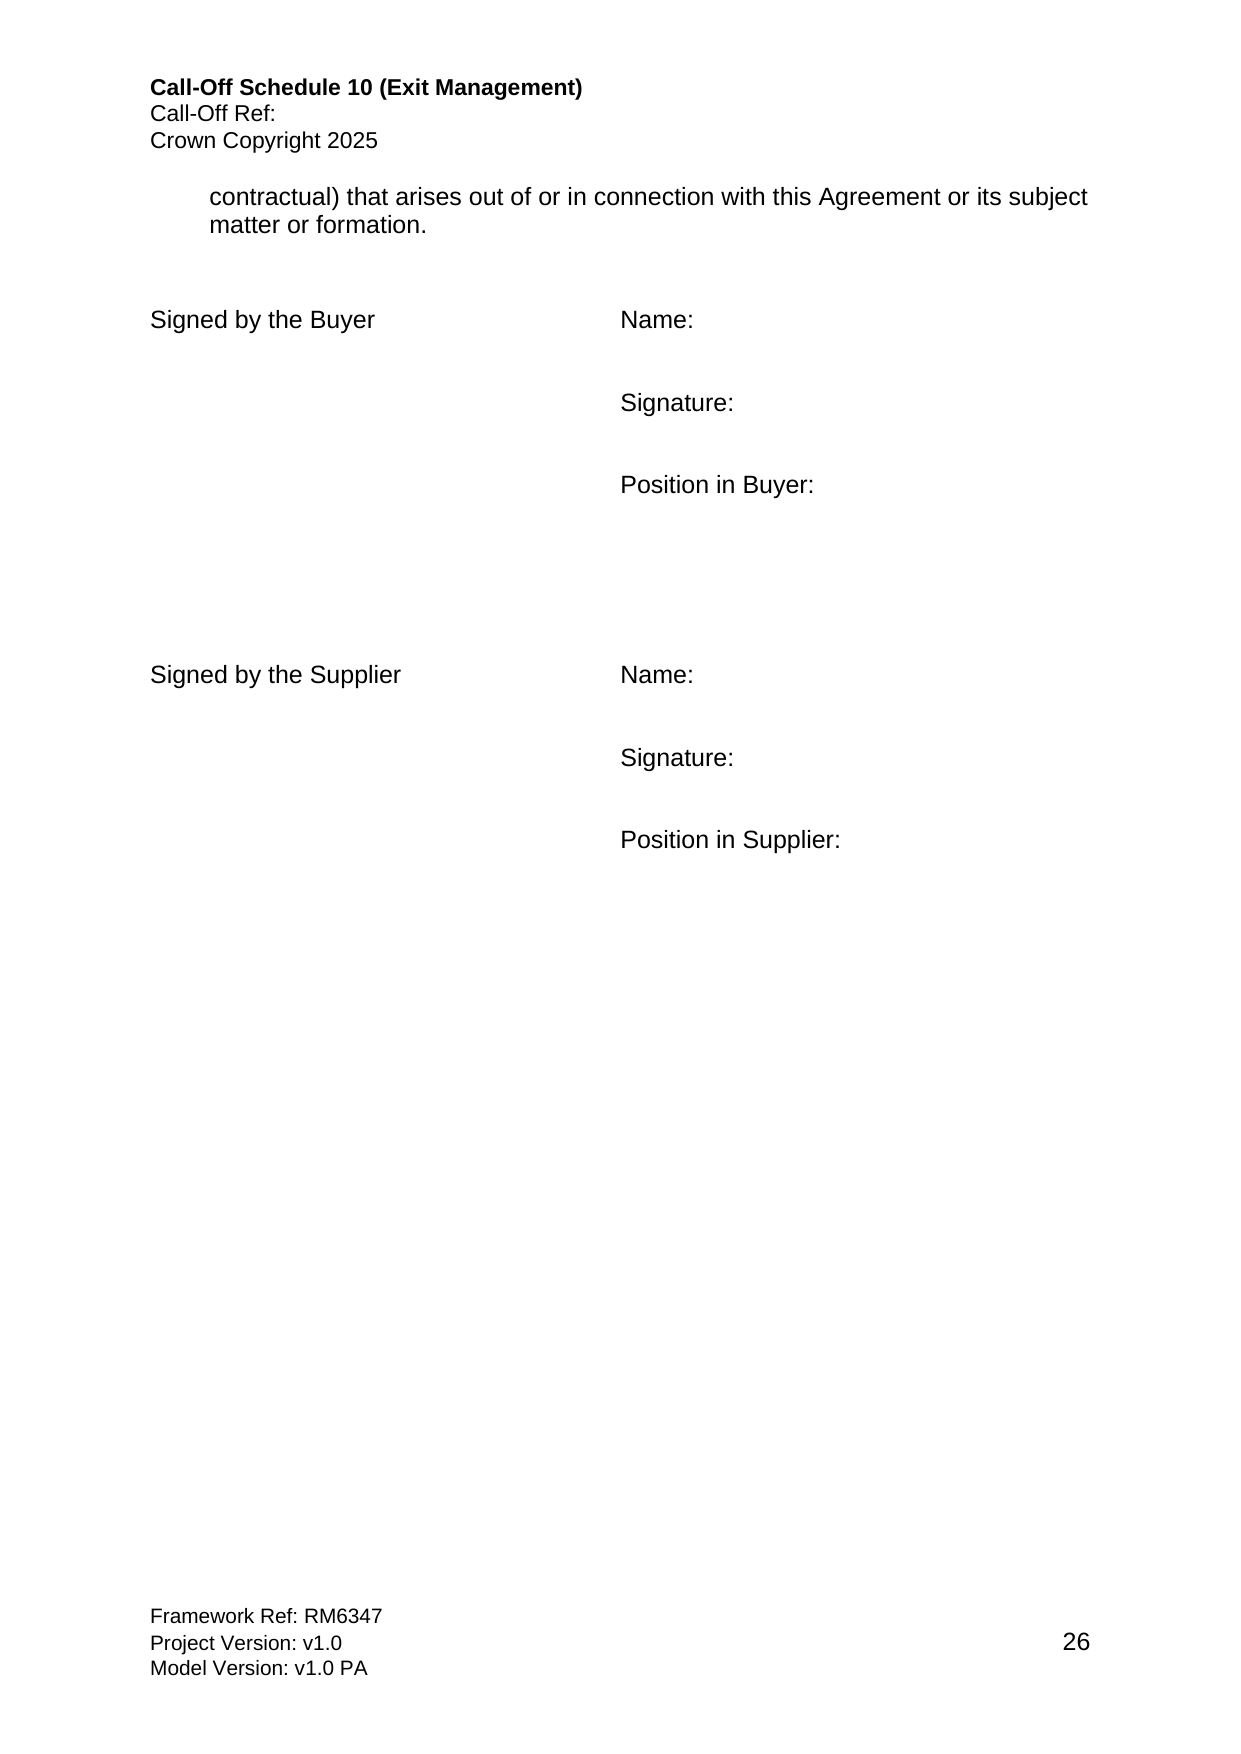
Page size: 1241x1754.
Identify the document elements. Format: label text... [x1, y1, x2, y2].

table_header Signed by the Supplier [139, 565, 609, 867]
table_header Name: Signature: Position in Buyer: [609, 252, 1079, 512]
table_header Signed by the Buyer [139, 252, 609, 512]
table_header Name: Signature: Position in Supplier: [609, 565, 1079, 867]
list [150, 182, 1090, 239]
